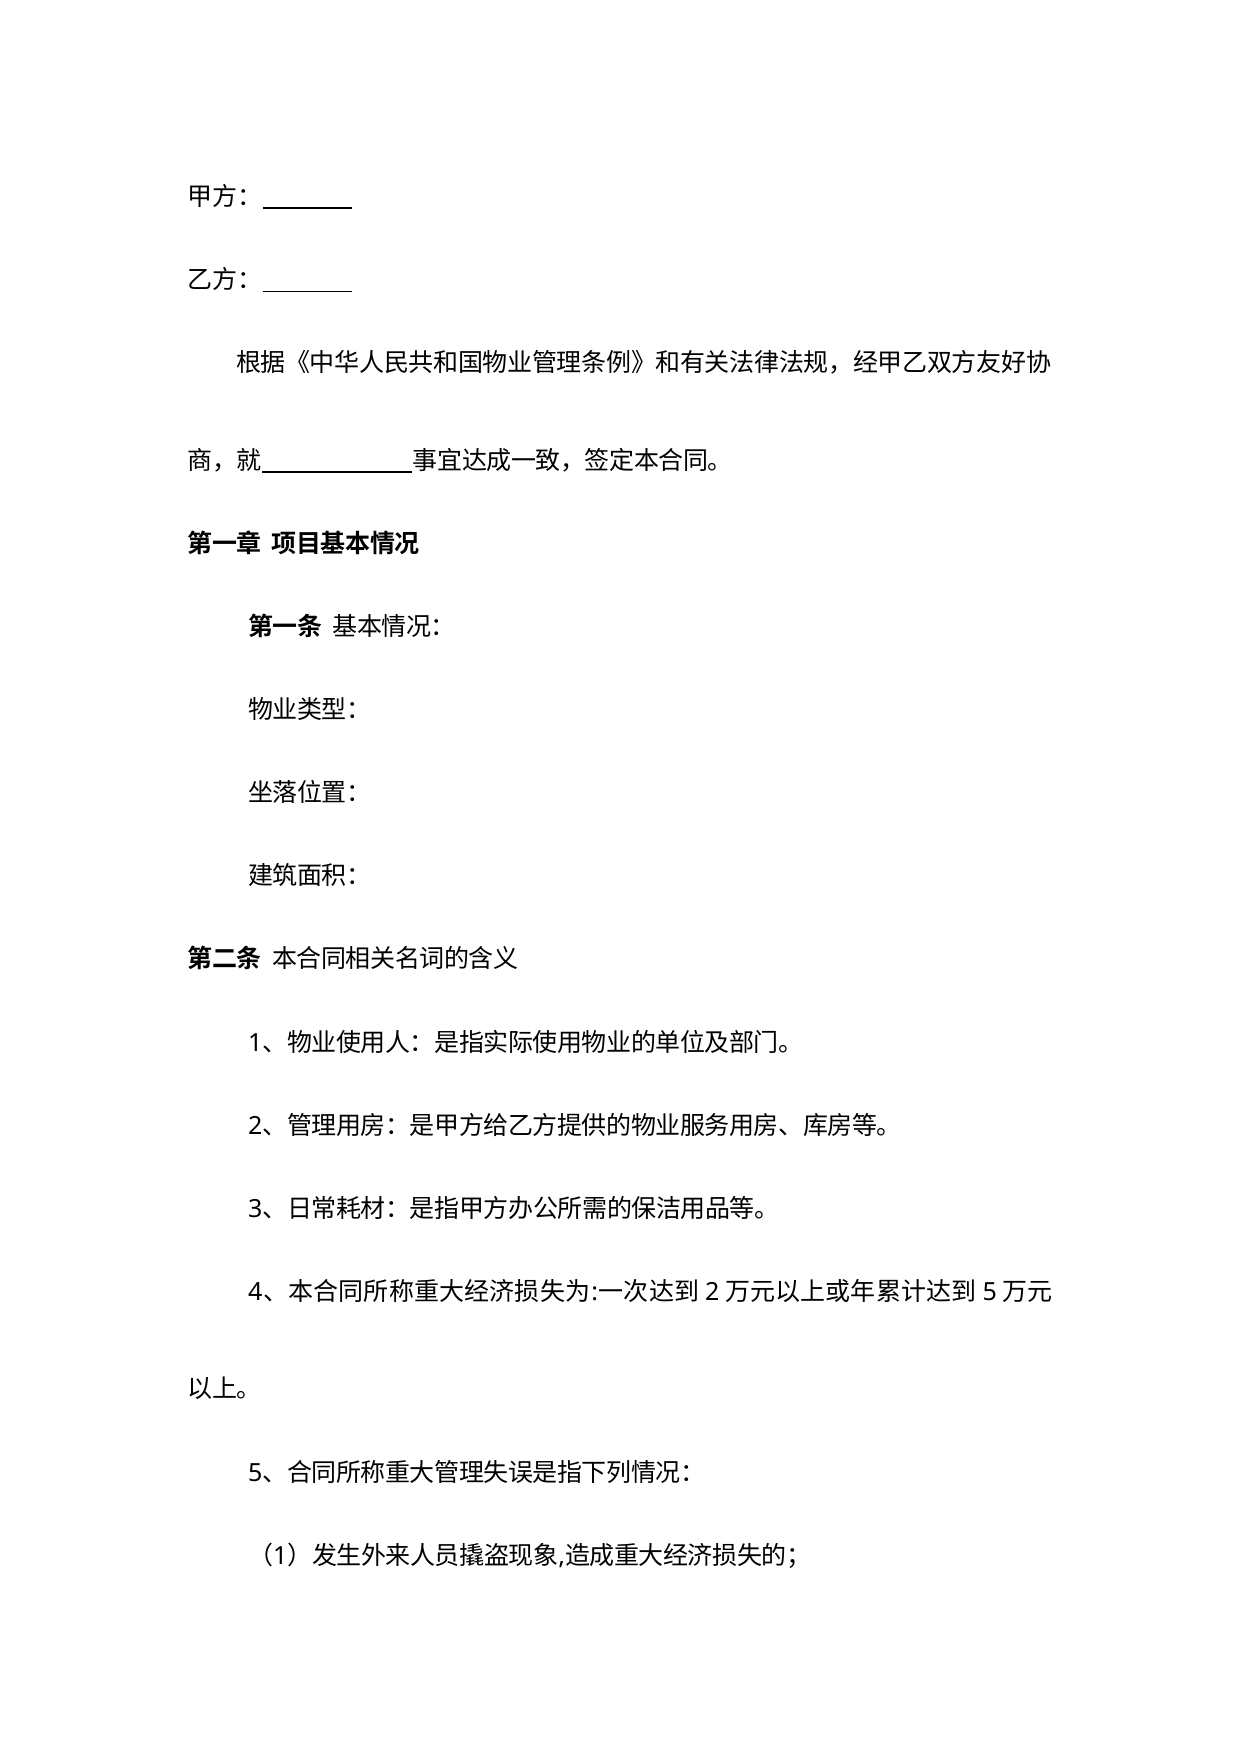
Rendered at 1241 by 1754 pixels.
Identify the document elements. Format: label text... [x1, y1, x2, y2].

text 建筑面积： [187, 841, 1053, 906]
text 甲方： [187, 162, 1053, 227]
text 2、管理用房：是甲方给乙方提供的物业服务用房、库房等。 [187, 1091, 1053, 1156]
text 根据《中华人民共和国物业管理条例》和有关法律法规，经甲乙双方友好协商，就 事宜达成一致，签定本合同。 [187, 328, 1053, 491]
text 第二条 本合同相关名词的含义 [187, 924, 1053, 989]
text 第一条 基本情况： [187, 592, 1053, 657]
text 5、合同所称重大管理失误是指下列情况： [187, 1438, 1053, 1503]
text 3、日常耗材：是指甲方办公所需的保洁用品等。 [187, 1174, 1053, 1239]
text （1）发生外来人员撬盗现象,造成重大经济损失的； [187, 1521, 1053, 1586]
text 乙方： [187, 245, 1053, 310]
text 第一章 项目基本情况 [187, 509, 1053, 574]
text 物业类型： [187, 675, 1053, 740]
text 1、物业使用人：是指实际使用物业的单位及部门。 [187, 1008, 1053, 1073]
text 坐落位置： [187, 758, 1053, 823]
text 4、本合同所称重大经济损失为:一次达到2万元以上或年累计达到5万元以上。 [187, 1257, 1053, 1419]
